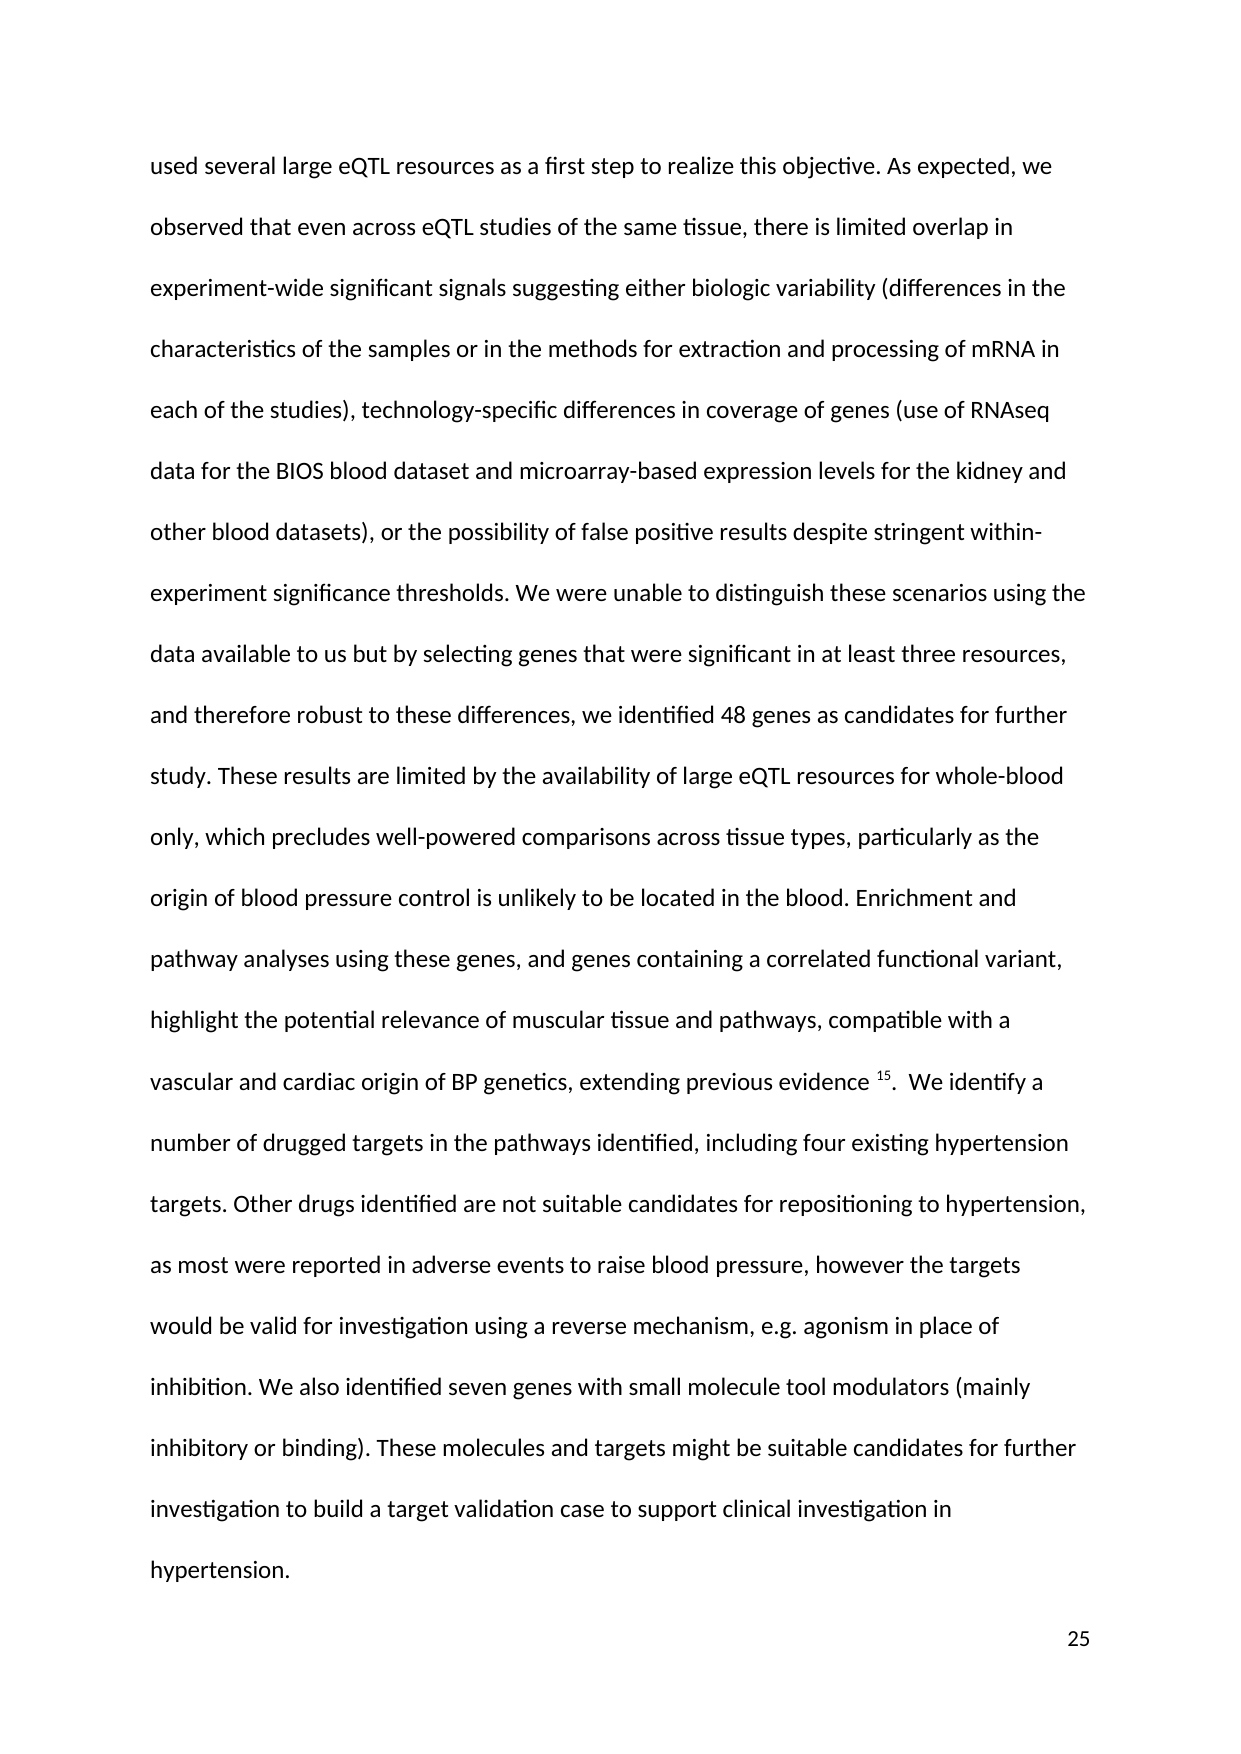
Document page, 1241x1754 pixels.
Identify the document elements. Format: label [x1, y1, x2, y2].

text [150, 150, 1090, 1584]
